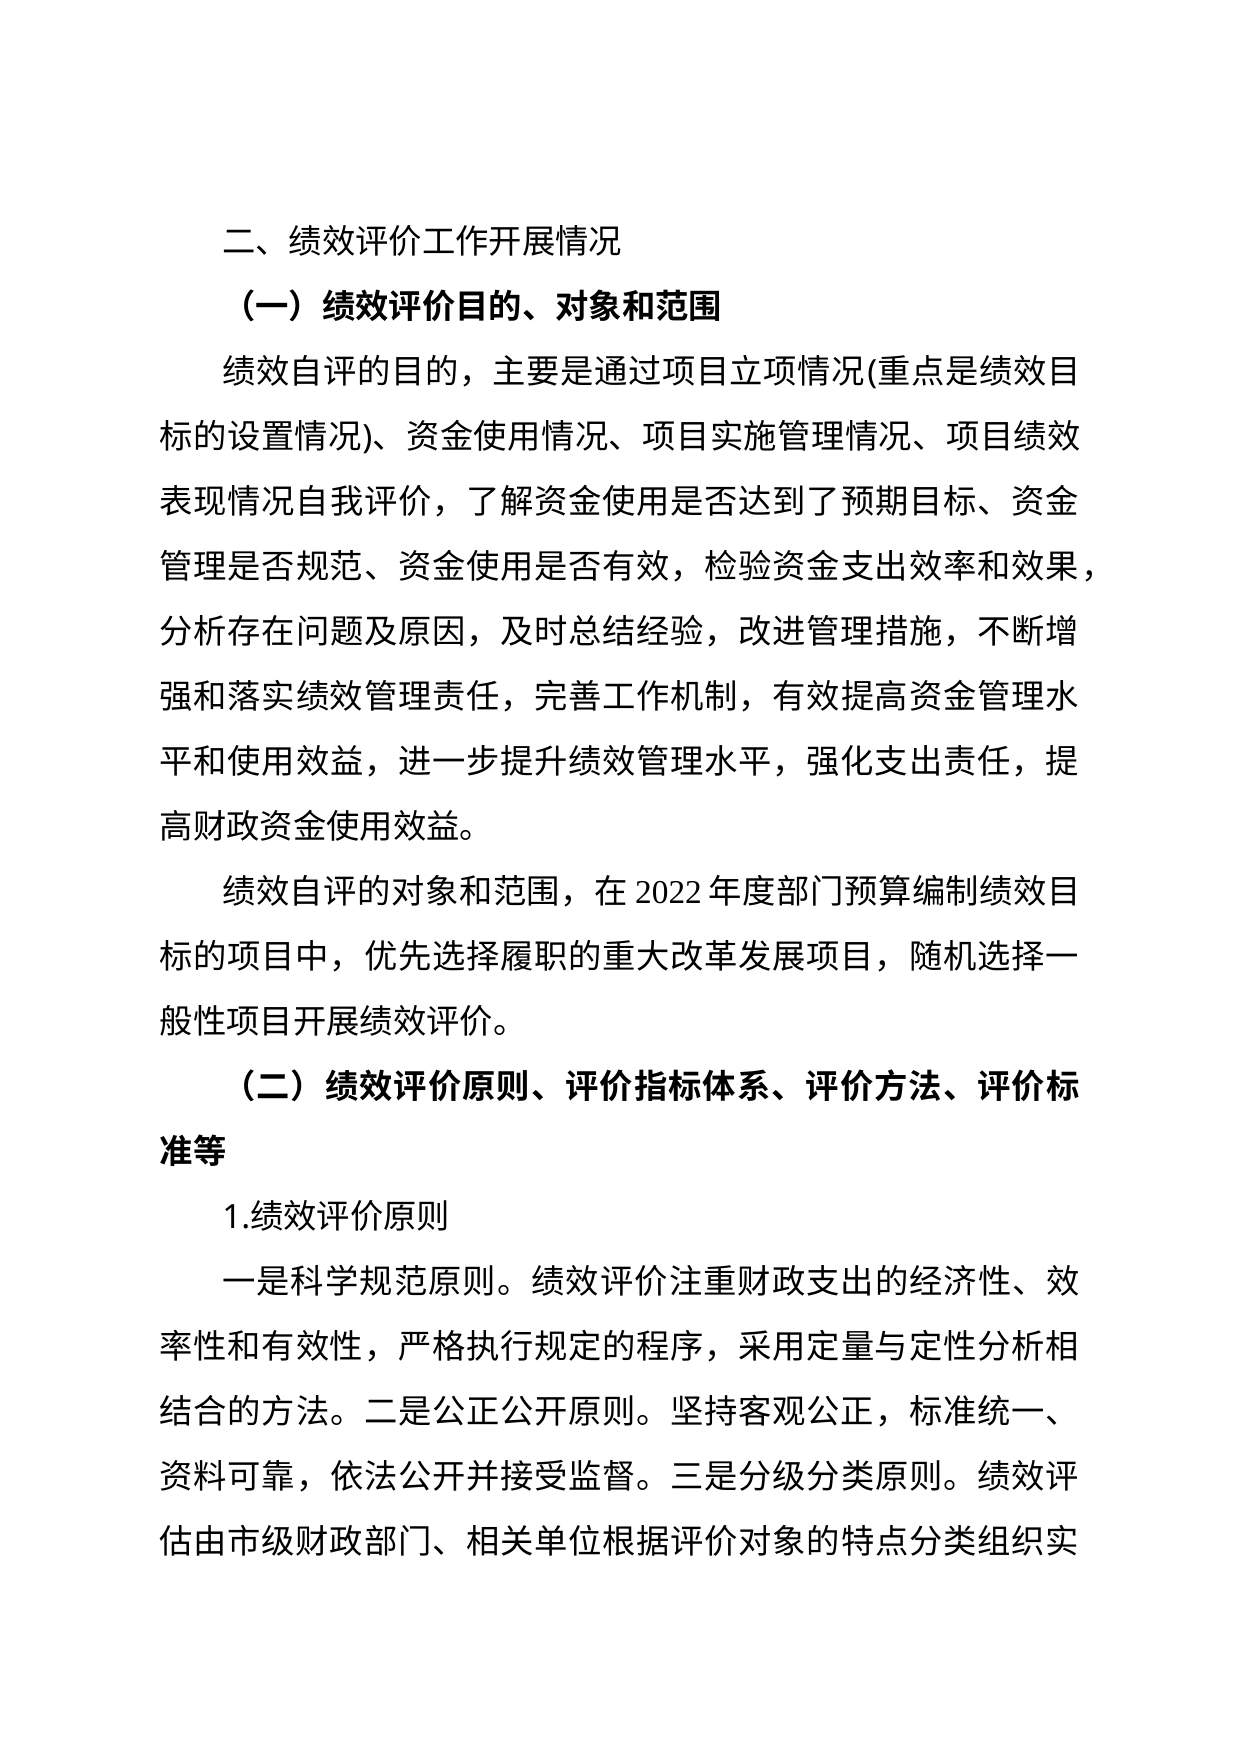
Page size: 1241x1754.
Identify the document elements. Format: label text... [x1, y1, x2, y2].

text （一）绩效评价目的、对象和范围 [159, 271, 1081, 336]
text 绩效自评的目的，主要是通过项目立项情况(重点是绩效目标的设置情况)、资金使用情况、项目实施管理情况、项目绩效表现情况自我评价，了解资金使用是否达到了预期目标、资金管理是否规范、资金使用是否有效，检验资金支出效率和效果，分析存在问题及原因，及时总结经验，改进管理措施，不断增强和落实绩效管理责任，完善工作机制，有效提高资金管理水平和使用效益，进一步提升绩效管理水平，强化支出责任，提高财政资金使用效益。 [159, 336, 1081, 856]
text （二）绩效评价原则、评价指标体系、评价方法、评价标准等 [159, 1051, 1081, 1181]
text 二、绩效评价工作开展情况 [159, 206, 1081, 271]
text 绩效自评的对象和范围，在2022年度部门预算编制绩效目标的项目中，优先选择履职的重大改革发展项目，随机选择一般性项目开展绩效评价。 [159, 856, 1081, 1051]
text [159, 1246, 1081, 1571]
text 1.绩效评价原则 [159, 1181, 1081, 1246]
